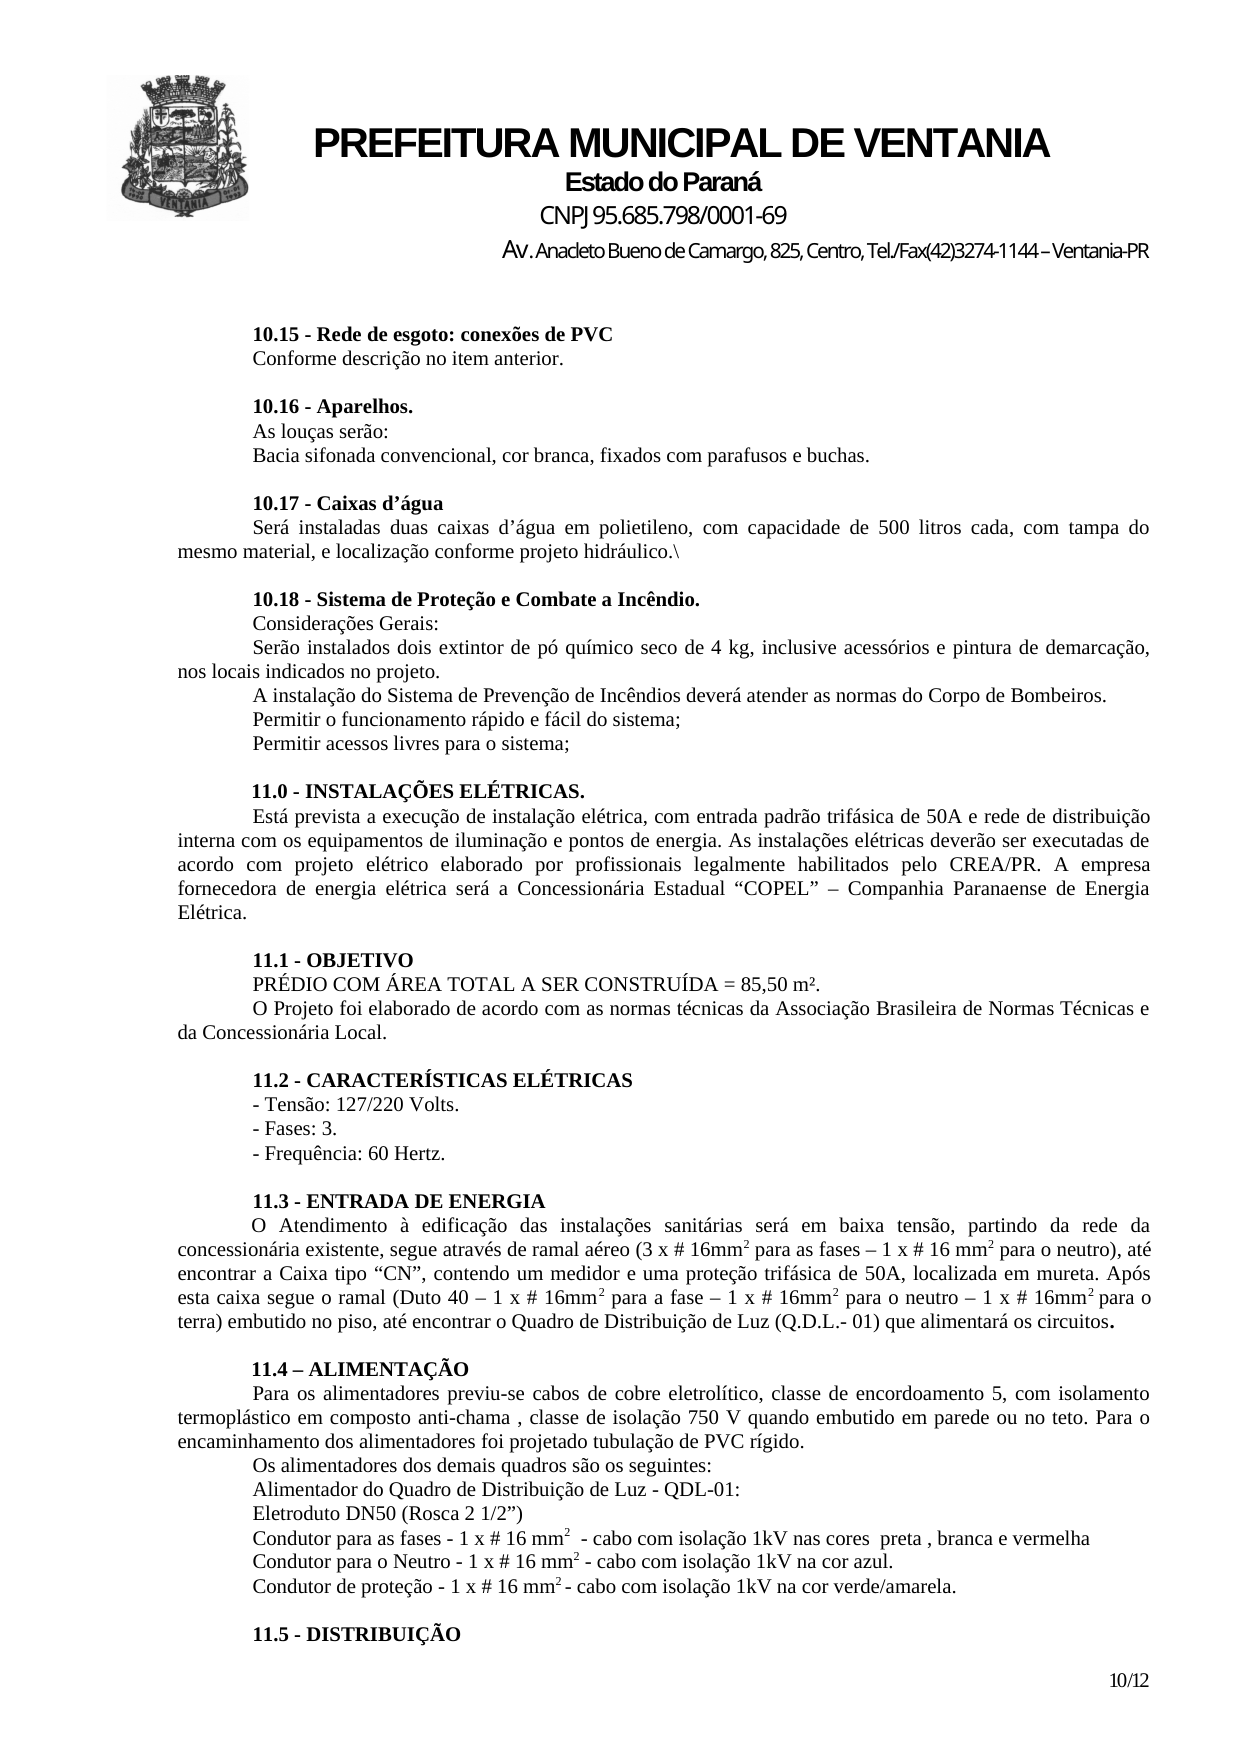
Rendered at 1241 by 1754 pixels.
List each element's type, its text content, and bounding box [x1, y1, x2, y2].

text Condutor para as fases - 1 x # 16 mm2 - cabo com isolação 1kV nas cores preta , branca e vermelha [177, 1525, 1152, 1549]
subtitle 10.17 - Caixas d’água [252, 491, 1152, 515]
text PRÉDIO COM ÁREA TOTAL A SER CONSTRUÍDA = 85,50 m². [177, 972, 1152, 996]
text 11.1 - OBJETIVO [177, 948, 1152, 972]
text - Tensão: 127/220 Volts. [252, 1092, 1152, 1116]
text 10.16 - Aparelhos. [177, 394, 1152, 418]
text Condutor de proteção - 1 x # 16 mm2 - cabo com isolação 1kV na cor verde/amarela. [177, 1573, 1152, 1598]
subtitle 10.18 - Sistema de Proteção e Combate a Incêndio. [252, 587, 1152, 611]
text Considerações Gerais: [252, 611, 1152, 635]
text 11.0 - INSTALAÇÕES ELÉTRICAS. [251, 779, 1152, 803]
text Eletroduto DN50 (Rosca 2 1/2”) [177, 1501, 1152, 1525]
text As louças serão: [252, 418, 1152, 443]
text 11.3 - ENTRADA DE ENERGIA [177, 1188, 1152, 1213]
text O Projeto foi elaborado de acordo com as normas técnicas da Associação Brasileira de Normas Técnicas e da Concessionária Local. [177, 996, 1152, 1044]
text Bacia sifonada convencional, cor branca, fixados com parafusos e buchas. [177, 443, 1152, 467]
text Para os alimentadores previu-se cabos de cobre eletrolítico, classe de encordoamento 5, com isolamento termoplástico em composto anti-chama , classe de isolação 750 V quando embutido em parede ou no teto. Para o encaminhamento dos alimentadores foi projetado tubulação de PVC rígido. [177, 1381, 1152, 1453]
text Permitir o funcionamento rápido e fácil do sistema; [252, 707, 1152, 731]
text Condutor para o Neutro - 1 x # 16 mm2 - cabo com isolação 1kV na cor azul. [177, 1549, 1152, 1573]
text 11.2 - CARACTERÍSTICAS ELÉTRICAS [177, 1068, 1152, 1092]
text Alimentador do Quadro de Distribuição de Luz - QDL-01: [177, 1477, 1152, 1501]
text Está prevista a execução de instalação elétrica, com entrada padrão trifásica de 50A e rede de distribuição interna com os equipamentos de iluminação e pontos de energia. As instalações elétricas deverão ser executadas de acordo com projeto elétrico elaborado por profissionais legalmente habilitados pelo CREA/PR. A empresa fornecedora de energia elétrica será a Concessionária Estadual “COPEL” – Companhia Paranaense de Energia Elétrica. [177, 803, 1152, 924]
text A instalação do Sistema de Prevenção de Incêndios deverá atender as normas do Corpo de Bombeiros. [177, 683, 1152, 707]
text Permitir acessos livres para o sistema; [252, 731, 1152, 755]
text Será instaladas duas caixas d’água em polietileno, com capacidade de 500 litros cada, com tampa do mesmo material, e localização conforme projeto hidráulico.\ [177, 515, 1152, 563]
text 11.5 - DISTRIBUIÇÃO [177, 1622, 1152, 1646]
text O Atendimento à edificação das instalações sanitárias será em baixa tensão, partindo da rede da concessionária existente, segue através de ramal aéreo (3 x # 16mm2 para as fases – 1 x # 16 mm2 para o neutro), até encontrar a Caixa tipo “CN”, contendo um medidor e uma proteção trifásica de 50A, localizada em mureta. Após esta caixa segue o ramal (Duto 40 – 1 x # 16mm2 para a fase – 1 x # 16mm2 para o neutro – 1 x # 16mm2 para o terra) embutido no piso, até encontrar o Quadro de Distribuição de Luz (Q.D.L.- 01) que alimentará os circuitos. [177, 1213, 1152, 1333]
text Serão instalados dois extintor de pó químico seco de , inclusive acessórios e pintura de demarcação, nos locais indicados no projeto. [177, 635, 1152, 683]
text Conforme descrição no item anterior. [177, 346, 1152, 370]
text - Frequência: 60 Hertz. [252, 1140, 1152, 1164]
text - Fases: 3. [252, 1116, 1152, 1140]
text Os alimentadores dos demais quadros são os seguintes: [177, 1453, 1152, 1477]
text 10.15 - Rede de esgoto: conexões de PVC [177, 322, 1152, 346]
text 11.4 – ALIMENTAÇÃO [251, 1357, 1152, 1381]
